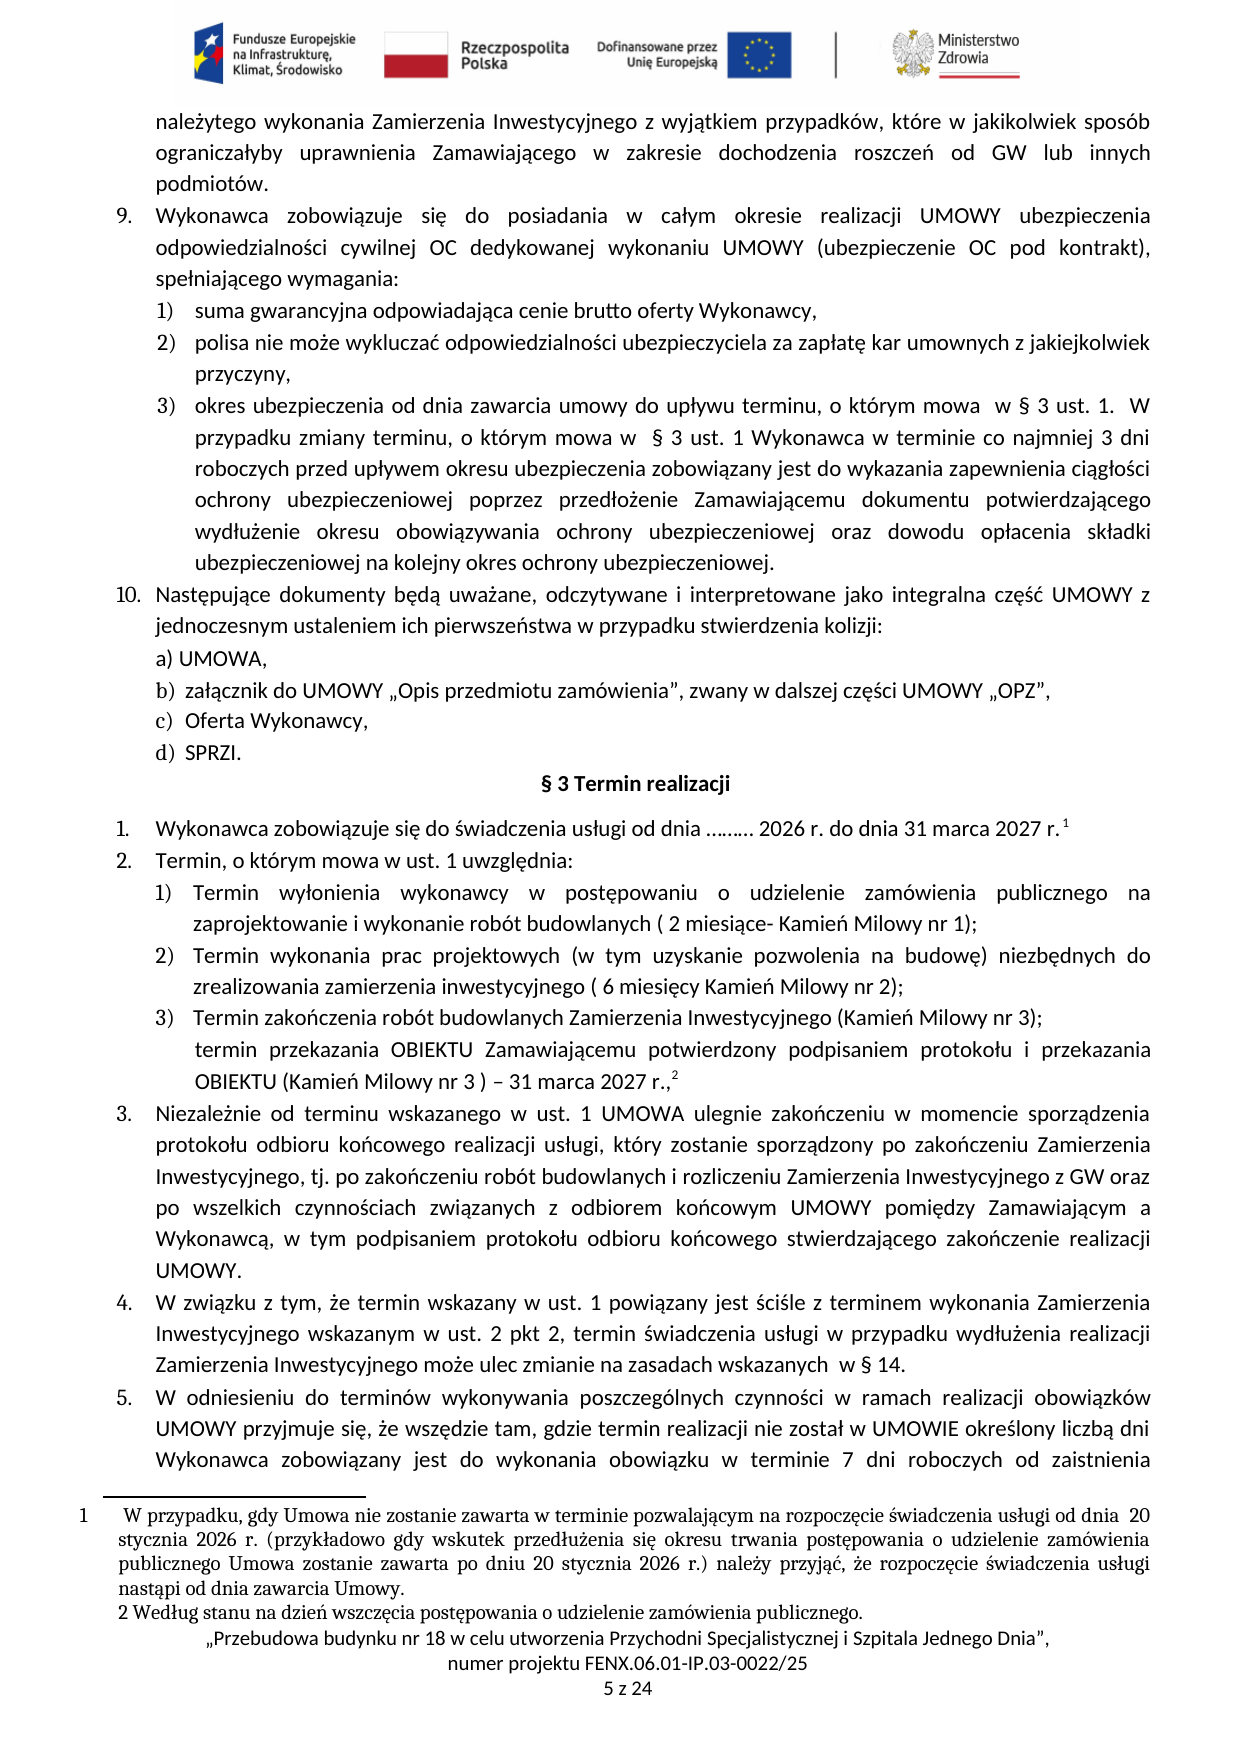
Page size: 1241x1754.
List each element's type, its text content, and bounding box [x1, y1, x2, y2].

list Oferta Wykonawcy, [155, 706, 1152, 734]
list okres ubezpieczenia od dnia zawarcia umowy do upływu terminu, o którym mowa w § 3 ust. 1. W przypadku zmiany terminu, o którym mowa w § 3 ust. 1 Wykonawca w terminie co najmniej 3 dni roboczych przed upływem okresu ubezpieczenia zobowiązany jest do wykazania zapewnienia ciągłości ochrony ubezpieczeniowej poprzez przedłożenie Zamawiającemu dokumentu potwierdzającego wydłużenie okresu obowiązywania ochrony ubezpieczeniowej oraz dowodu opłacenia składki ubezpieczeniowej na kolejny okres ochrony ubezpieczeniowej. [157, 391, 1152, 576]
picture [174, 0, 1082, 107]
list Termin wyłonienia wykonawcy w postępowaniu o udzielenie zamówienia publicznego na zaprojektowanie i wykonanie robót budowlanych ( 2 miesiące- Kamień Milowy nr 1); [155, 878, 1152, 937]
list Termin zakończenia robót budowlanych Zamierzenia Inwestycyjnego (Kamień Milowy nr 3); [155, 1003, 1152, 1032]
list Wykonawca zobowiązuje się do świadczenia usługi od dnia ……… 2026 r. do dnia 31 marca 2027 r. [116, 814, 1152, 842]
text termin przekazania OBIEKTU Zamawiającemu potwierdzony podpisaniem protokołu i przekazania OBIEKTU (Kamień Milowy nr 3 ) – 31 marca 2027 r., [194, 1036, 1152, 1095]
list Niezależnie od terminu wskazanego w ust. 1 UMOWA ulegnie zakończeniu w momencie sporządzenia protokołu odbioru końcowego realizacji usługi, który zostanie sporządzony po zakończeniu Zamierzenia Inwestycyjnego, tj. po zakończeniu robót budowlanych i rozliczeniu Zamierzenia Inwestycyjnego z GW oraz po wszelkich czynnościach związanych z odbiorem końcowym UMOWY pomiędzy Zamawiającym a Wykonawcą, w tym podpisaniem protokołu odbioru końcowego stwierdzającego zakończenie realizacji UMOWY. [116, 1099, 1152, 1284]
list SPRZI. [155, 738, 1152, 766]
list Termin, o którym mowa w ust. 1 uwzględnia: [116, 846, 1152, 874]
list suma gwarancyjna odpowiadająca cenie brutto oferty Wykonawcy, [157, 296, 1152, 324]
subtitle § 3 Termin realizacji [186, 769, 1085, 797]
list Wykonawca zobowiązuje się do posiadania w całym okresie realizacji UMOWY ubezpieczenia odpowiedzialności cywilnej OC dedykowanej wykonaniu UMOWY (ubezpieczenie OC pod kontrakt), spełniającego wymagania: [116, 202, 1152, 292]
list Następujące dokumenty będą uważane, odczytywane i interpretowane jako integralna część UMOWY z jednoczesnym ustaleniem ich pierwszeństwa w przypadku stwierdzenia kolizji: [116, 580, 1152, 639]
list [116, 1383, 1152, 1473]
list Termin wykonania prac projektowych (w tym uzyskanie pozwolenia na budowę) niezbędnych do zrealizowania zamierzenia inwestycyjnego ( 6 miesięcy Kamień Milowy nr 2); [155, 941, 1152, 1000]
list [116, 107, 1152, 197]
list załącznik do UMOWY „Opis przedmiotu zamówienia”, zwany w dalszej części UMOWY „OPZ”, [155, 676, 1152, 704]
text a) UMOWA, [155, 644, 1152, 672]
list polisa nie może wykluczać odpowiedzialności ubezpieczyciela za zapłatę kar umownych z jakiejkolwiek przyczyny, [157, 328, 1152, 387]
list W związku z tym, że termin wskazany w ust. 1 powiązany jest ściśle z terminem wykonania Zamierzenia Inwestycyjnego wskazanym w ust. 2 pkt 2, termin świadczenia usługi w przypadku wydłużenia realizacji Zamierzenia Inwestycyjnego może ulec zmianie na zasadach wskazanych w § 14. [116, 1288, 1152, 1379]
